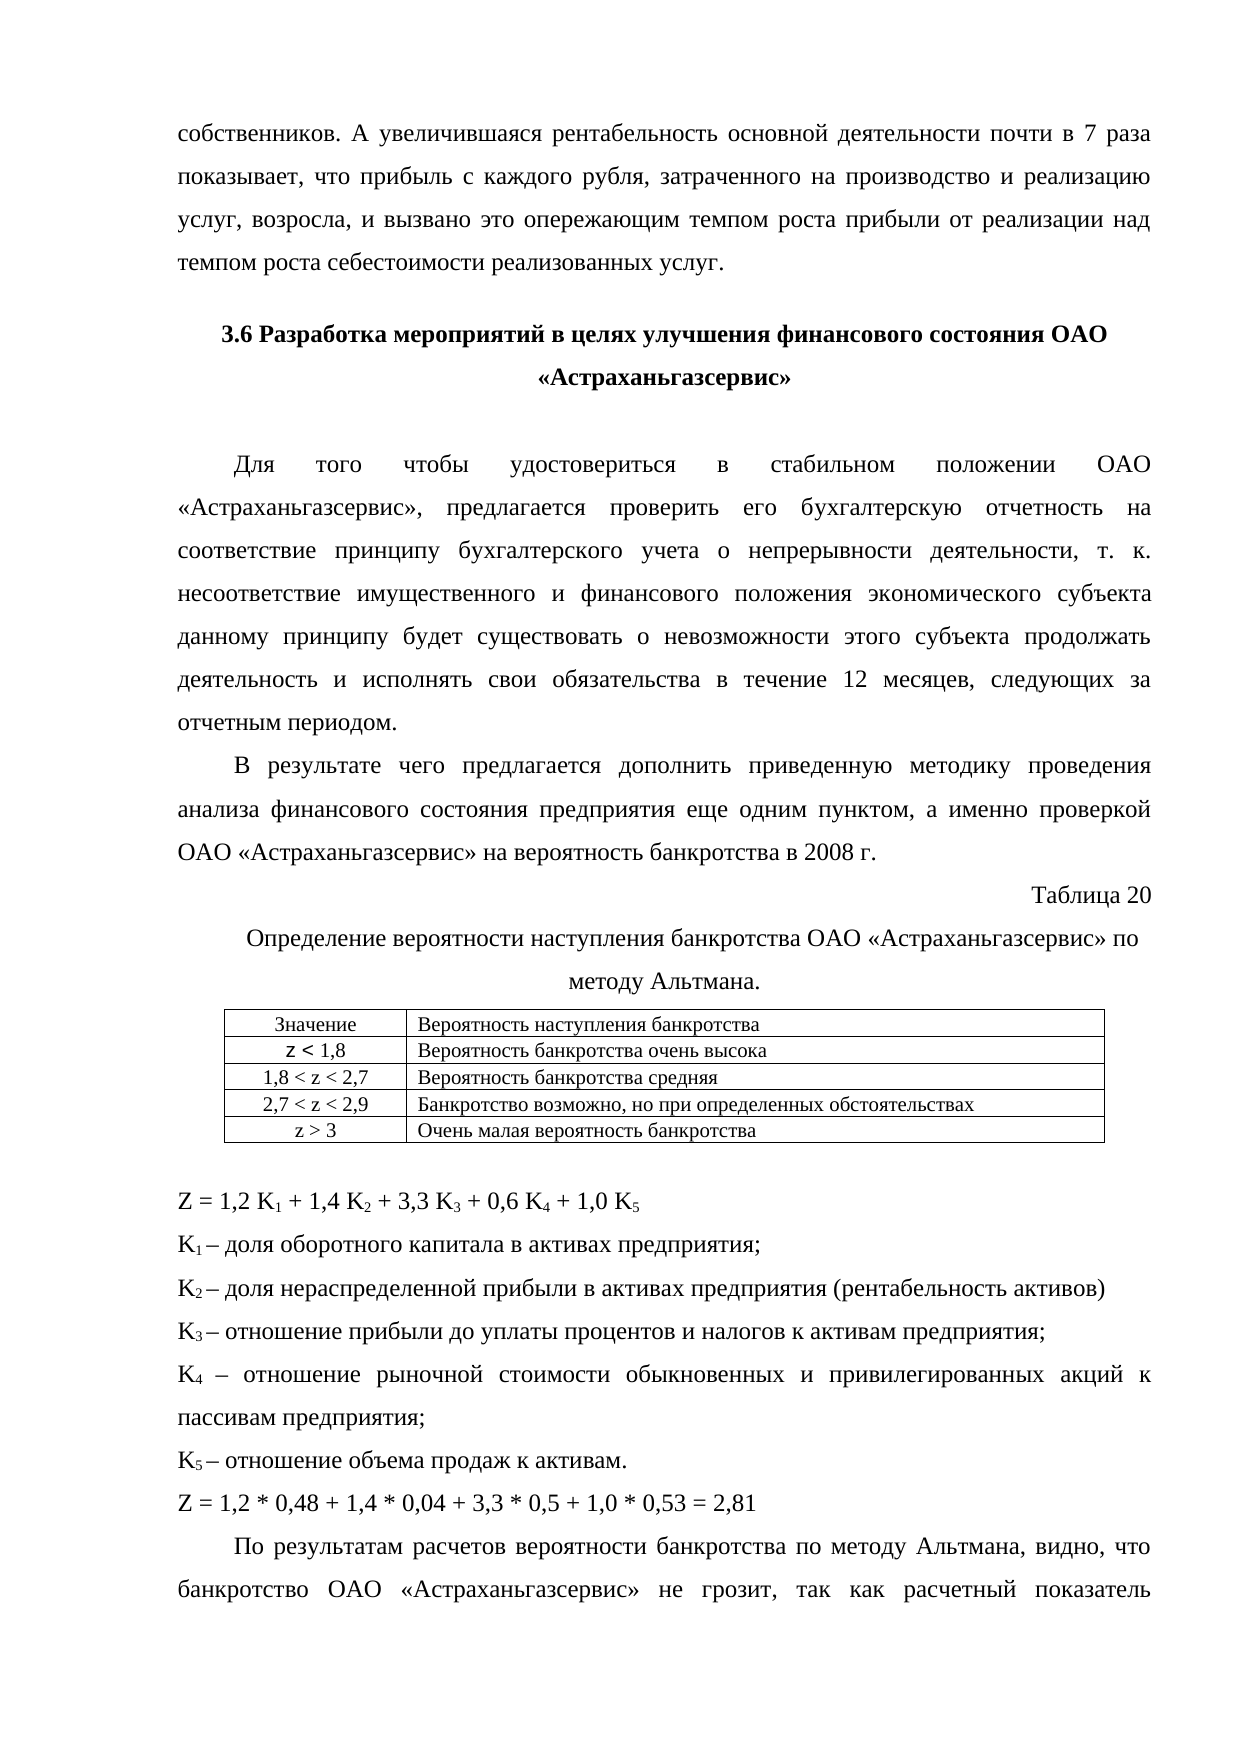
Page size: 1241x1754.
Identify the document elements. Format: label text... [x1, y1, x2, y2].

text Таблица 20 [177, 880, 1152, 909]
table_cell z < 1,8 [225, 1037, 406, 1062]
text Z = 1,2 * 0,48 + 1,4 * 0,04 + 3,3 * 0,5 + 1,0 * 0,53 = 2,81 [177, 1488, 1152, 1517]
text K1 – доля оборотного капитала в активах предприятия; [177, 1229, 1152, 1258]
table_header Вероятность наступления банкротства [407, 1010, 1104, 1036]
text Определение вероятности наступления банкротства ОАО «Астраханьгазсервис» по методу Альтмана. [177, 923, 1152, 995]
text 3.6 Разработка мероприятий в целях улучшения финансового состояния ОАО «Астраханьгазсервис» [177, 319, 1152, 391]
text Z = 1,2 K1 + 1,4 + 3,3 K3 + 0,6 K4 + 1,0 K5 [177, 1186, 1152, 1215]
table_cell z > 3 [225, 1117, 406, 1142]
text Для того чтобы удостовериться в стабильном положении ОАО «Астраханьгазсервис», предлагается проверить его бухгалтерскую отчетность на соответствие принципу бухгалтерского учета о непрерывности деятельности, т. к. несоответствие имущественного и финансового положения экономического субъекта данному принципу будет существовать о невозможности этого субъекта продолжать деятельность и исполнять свои обязательства в течение 12 месяцев, следующих за отчетным периодом. [177, 449, 1152, 736]
text K4 – отношение рыночной стоимости обыкновенных и привилегированных акций к пассивам предприятия; [177, 1359, 1152, 1431]
text – доля нераспределенной прибыли в активах предприятия (рентабельность активов) [177, 1273, 1152, 1301]
text K5 – отношение объема продаж к активам. [177, 1445, 1152, 1474]
table_cell Вероятность банкротства очень высока [407, 1037, 1104, 1062]
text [177, 118, 1152, 276]
table_header Значение [225, 1010, 406, 1036]
table_cell 1,8 < z < 2,7 [225, 1064, 406, 1089]
text В результате чего предлагается дополнить приведенную методику проведения анализа финансового состояния предприятия еще одним пунктом, а именно проверкой ОАО «Астраханьгазсервис» на вероятность банкротства в . [177, 751, 1152, 866]
table_cell Очень малая вероятность банкротства [407, 1117, 1104, 1142]
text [177, 1531, 1152, 1603]
table_cell 2,7 < z < 2,9 [225, 1090, 406, 1116]
table_cell Банкротство возможно, но при определенных обстоятельствах [407, 1090, 1104, 1116]
text K3 – отношение прибыли до уплаты процентов и налогов к активам предприятия; [177, 1316, 1152, 1344]
table_cell Вероятность банкротства средняя [407, 1064, 1104, 1089]
